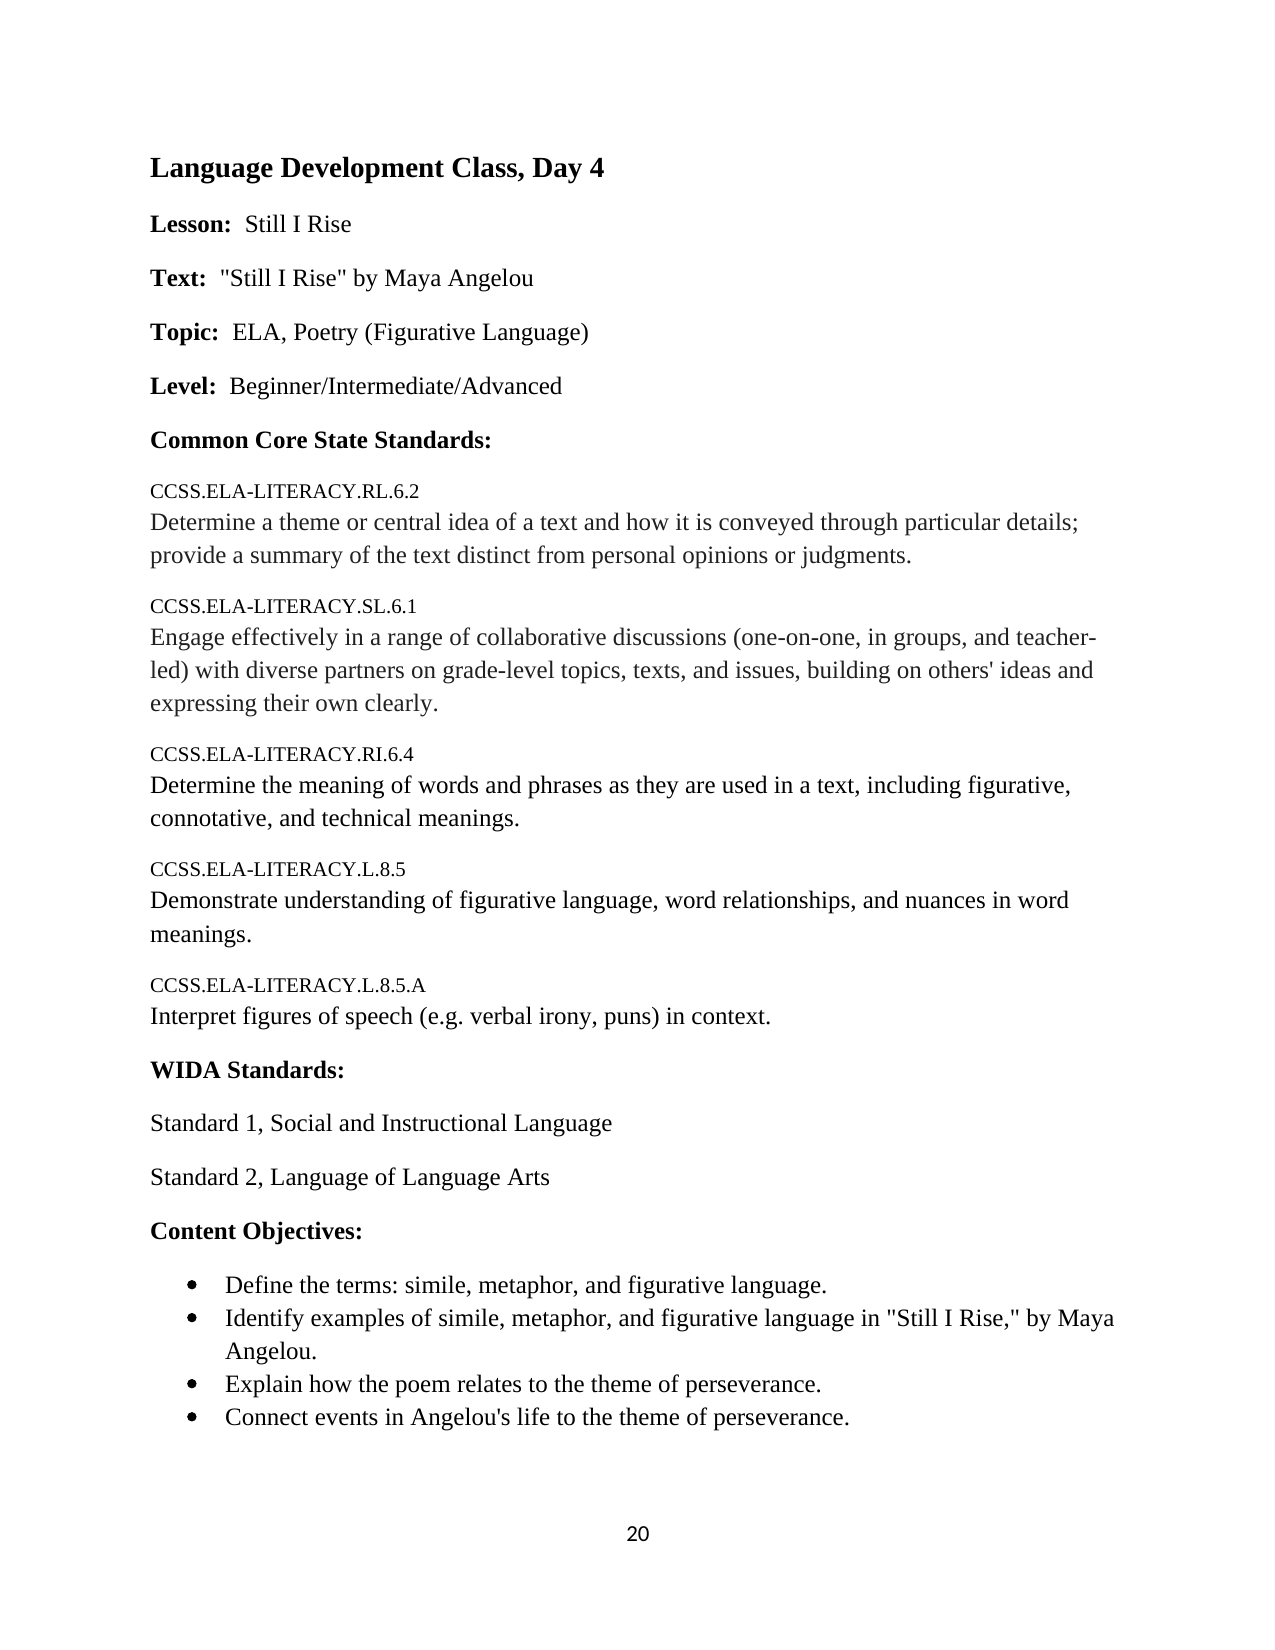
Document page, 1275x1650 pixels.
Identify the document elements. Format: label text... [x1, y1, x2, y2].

text CCSS.ELA-LITERACY.L.8.5 Demonstrate understanding of figurative language, word relationships, and nuances in word meanings. [150, 857, 1125, 947]
text Common Core State Standards: [150, 425, 1125, 453]
text Content Objectives: [150, 1216, 1125, 1245]
list Connect events in Angelou's life to the theme of perseverance. [187, 1402, 1125, 1431]
list Identify examples of simile, metaphor, and figurative language in "Still I Rise," by Maya Angelou. [187, 1303, 1125, 1365]
text Lesson: Still I Rise [150, 209, 1125, 238]
text Topic: ELA, Poetry (Figurative Language) [150, 317, 1125, 346]
text CCSS.ELA-LITERACY.SL.6.1 Engage effectively in a range of collaborative discussions (one-on-one, in groups, and teacher-led) with diverse partners on grade-level topics, texts, and issues, building on others' ideas and expressing their own clearly. [150, 594, 1125, 717]
text Text: "Still I Rise" by Maya Angelou [150, 263, 1125, 292]
text WIDA Standards: [150, 1055, 1125, 1083]
text Standard 1, Social and Instructional Language [150, 1108, 1125, 1137]
list Explain how the poem relates to the theme of perseverance. [187, 1369, 1125, 1398]
text CCSS.ELA-LITERACY.L.8.5.A Interpret figures of speech (e.g. verbal irony, puns) in context. [150, 972, 1125, 1029]
list Define the terms: simile, metaphor, and figurative language. [187, 1270, 1125, 1299]
text Language Development Class, Day 4 [150, 150, 1125, 183]
text CCSS.ELA-LITERACY.RI.6.4 Determine the meaning of words and phrases as they are used in a text, including figurative, connotative, and technical meanings. [150, 742, 1125, 832]
text Standard 2, Language of Language Arts [150, 1162, 1125, 1191]
text CCSS.ELA-LITERACY.RL.6.2 Determine a theme or central idea of a text and how it is conveyed through particular details; provide a summary of the text distinct from personal opinions or judgments. [150, 479, 1125, 569]
text Level: Beginner/Intermediate/Advanced [150, 371, 1125, 400]
